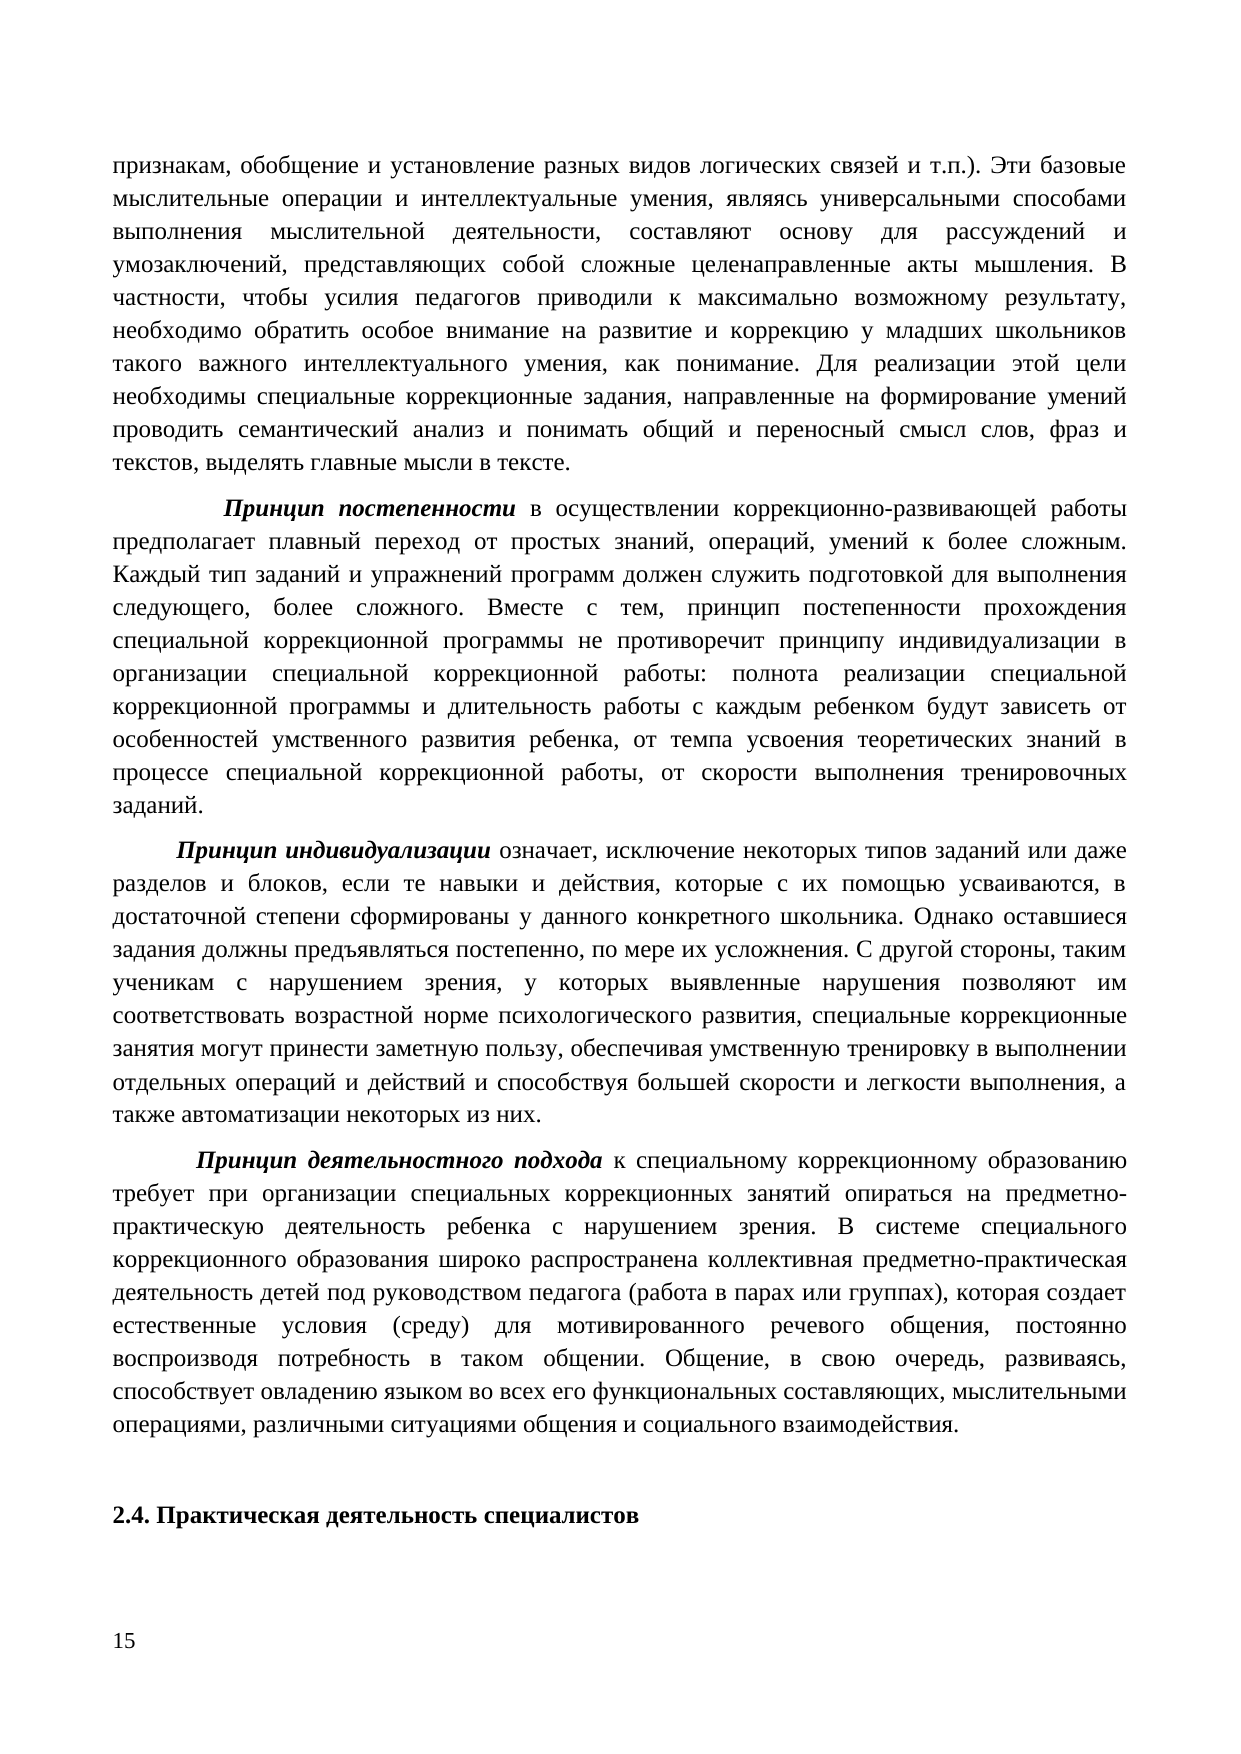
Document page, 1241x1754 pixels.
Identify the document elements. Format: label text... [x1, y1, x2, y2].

text Принцип постепенности в осуществлении коррекционно-развивающей работы предполагает плавный переход от простых знаний, операций, умений к более сложным. Каждый тип заданий и упражнений программ должен служить подготовкой для выполнения следующего, более сложного. Вместе с тем, принцип постепенности прохождения специальной коррекционной программы не противоречит принципу индивидуализации в организации специальной коррекционной работы: полнота реализации специальной коррекционной программы и длительность работы с каждым ребенком будут зависеть от особенностей умственного развития ребенка, от темпа усвоения теоретических знаний в процессе специальной коррекционной работы, от скорости выполнения тренировочных заданий. [112, 493, 1128, 819]
text 2.4. Практическая деятельность специалистов [112, 1500, 1128, 1529]
text Принцип индивидуализации означает, исключение некоторых типов заданий или даже разделов и блоков, если те навыки и действия, которые с их помощью усваиваются, в достаточной степени сформированы у данного конкретного школьника. Однако оставшиеся задания должны предъявляться постепенно, по мере их усложнения. С другой стороны, таким ученикам с нарушением зрения, у которых выявленные нарушения позволяют им соответствовать возрастной норме психологического развития, специальные коррекционные занятия могут принести заметную пользу, обеспечивая умственную тренировку в выполнении отдельных операций и действий и способствуя большей скорости и легкости выполнения, а также автоматизации некоторых из них. [112, 835, 1128, 1128]
text Принцип деятельностного подхода к специальному коррекционному образованию требует при организации специальных коррекционных занятий опираться на предметно-практическую деятельность ребенка с нарушением зрения. В системе специального коррекционного образования широко распространена коллективная предметно-практическая деятельность детей под руководством педагога (работа в парах или группах), которая создает естественные условия (среду) для мотивированного речевого общения, постоянно воспроизводя потребность в таком общении. Общение, в свою очередь, развиваясь, способствует овладению языком во всех его функциональных составляющих, мыслительными операциями, различными ситуациями общения и социального взаимодействия. [112, 1145, 1128, 1438]
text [112, 150, 1128, 476]
